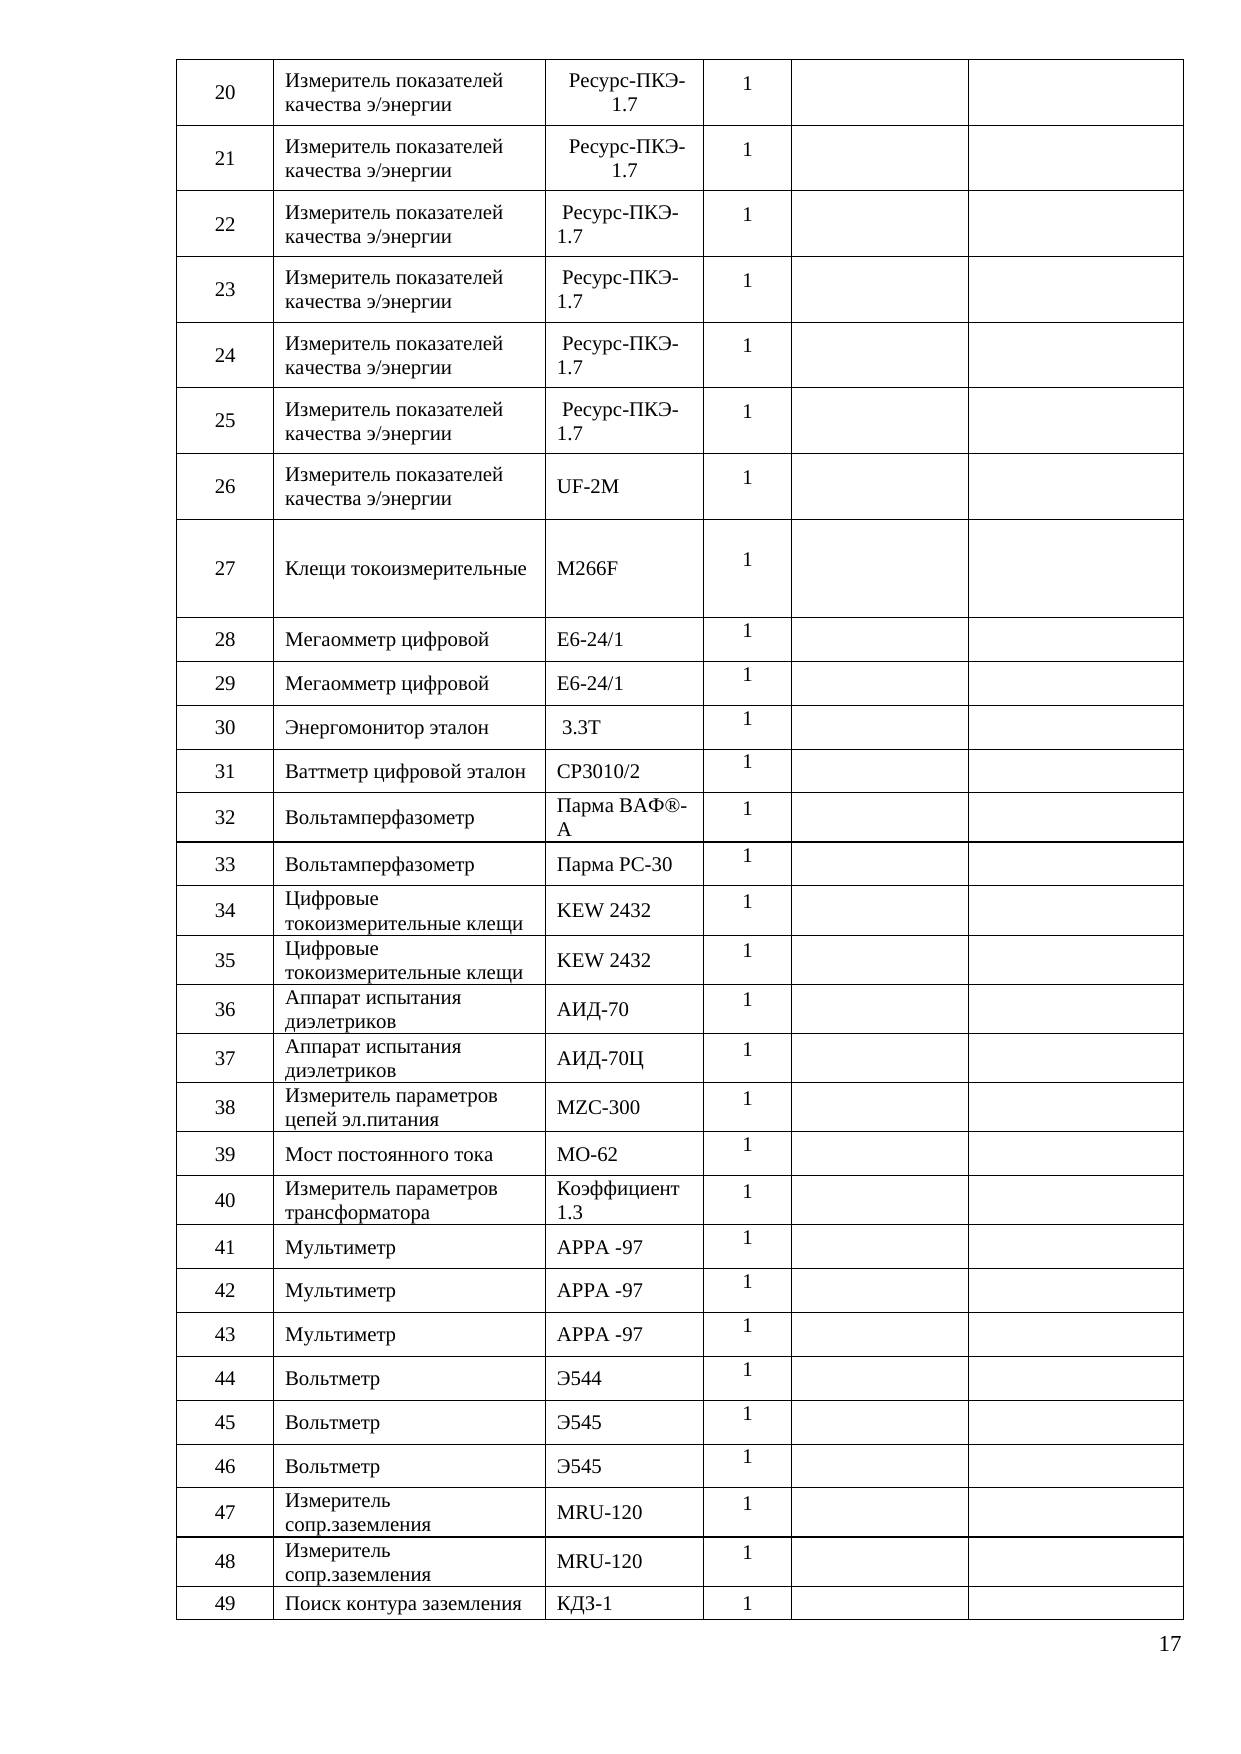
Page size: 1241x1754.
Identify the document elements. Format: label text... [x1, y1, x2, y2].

table_cell 48 [177, 1538, 273, 1586]
table_cell 1 [704, 323, 791, 387]
table_cell СР3010/2 [546, 750, 703, 792]
table_cell 24 [177, 323, 273, 387]
table_cell 46 [177, 1445, 273, 1487]
table_cell 1 [704, 1357, 791, 1399]
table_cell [274, 191, 545, 256]
table_cell MZC-300 [546, 1083, 703, 1131]
table_cell [792, 1132, 968, 1175]
table_cell Измеритель показателей качества э/энергии [274, 323, 545, 387]
table_cell Вольтметр [274, 1357, 545, 1399]
table_cell 1 [704, 1538, 791, 1586]
table_cell Аппарат испытания диэлетриков [274, 985, 545, 1033]
table_cell [792, 793, 968, 841]
table_cell Мультиметр [274, 1225, 545, 1268]
table_cell [792, 886, 968, 934]
table_cell [969, 60, 1183, 125]
table_cell KEW 2432 [546, 886, 703, 934]
table_cell 35 [177, 936, 273, 984]
table_cell 31 [177, 750, 273, 792]
table_cell 1 [704, 886, 791, 934]
table_cell Ресурс-ПКЭ-1.7 [546, 323, 703, 387]
table_cell 1 [704, 1225, 791, 1268]
table_cell [792, 60, 968, 125]
table_cell Е6-24/1 [546, 618, 703, 661]
table_cell [969, 1357, 1183, 1399]
table_cell APPA -97 [546, 1225, 703, 1268]
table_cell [274, 60, 545, 125]
table_cell Поиск контура заземления [274, 1587, 545, 1618]
table_cell Мультиметр [274, 1313, 545, 1356]
table_cell [792, 1401, 968, 1443]
table_cell [969, 1488, 1183, 1536]
table_cell МО-62 [546, 1132, 703, 1175]
table_cell [969, 750, 1183, 792]
table_cell 1 [704, 388, 791, 453]
table_cell 1 [704, 793, 791, 841]
table_cell [792, 520, 968, 617]
table_cell КДЗ-1 [546, 1587, 703, 1618]
table_cell [792, 1488, 968, 1536]
table_cell [969, 1401, 1183, 1443]
table_cell 42 [177, 1269, 273, 1312]
table_cell Измеритель сопр.заземления [274, 1488, 545, 1536]
table_cell Измеритель параметров цепей эл.питания [274, 1083, 545, 1131]
table_cell [969, 1176, 1183, 1224]
table_cell Мультиметр [274, 1269, 545, 1312]
table_cell Мегаомметр цифровой [274, 618, 545, 661]
table_cell Вольтамперфазометр [274, 843, 545, 885]
table_cell 30 [177, 706, 273, 748]
table_cell 1 [704, 985, 791, 1033]
table_cell [969, 191, 1183, 256]
table_cell [969, 126, 1183, 190]
table_cell 1 [704, 843, 791, 885]
table_cell 45 [177, 1401, 273, 1443]
table_cell АИД-70Ц [546, 1034, 703, 1082]
table_cell 1 [704, 662, 791, 704]
table_cell 1 [704, 1034, 791, 1082]
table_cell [274, 126, 545, 190]
table_cell [792, 843, 968, 885]
table_cell [792, 1034, 968, 1082]
table_cell [969, 618, 1183, 661]
table_cell 1 [704, 60, 791, 125]
table_cell 23 [177, 257, 273, 322]
table_cell Вольтметр [274, 1445, 545, 1487]
table_cell [792, 1313, 968, 1356]
table_cell [792, 1176, 968, 1224]
table_cell 41 [177, 1225, 273, 1268]
table_cell [969, 1313, 1183, 1356]
table_cell Вольтамперфазометр [274, 793, 545, 841]
table_cell АИД-70 [546, 985, 703, 1033]
table_cell 1 [704, 1587, 791, 1618]
table_cell 1 [704, 1445, 791, 1487]
table_cell APPA -97 [546, 1313, 703, 1356]
table_cell [969, 662, 1183, 704]
table_cell [792, 388, 968, 453]
table_cell Мегаомметр цифровой [274, 662, 545, 704]
table_cell М266F [546, 520, 703, 617]
table_cell [792, 1538, 968, 1586]
table_cell Ресурс-ПКЭ-1.7 [546, 388, 703, 453]
table_cell Парма РС-30 [546, 843, 703, 885]
table_cell [969, 1034, 1183, 1082]
table_cell [969, 936, 1183, 984]
table_cell 1 [704, 1176, 791, 1224]
table_cell [969, 793, 1183, 841]
table_cell Ваттметр цифровой эталон [274, 750, 545, 792]
table_cell [792, 257, 968, 322]
table_cell Ресурс-ПКЭ-1.7 [546, 257, 703, 322]
table_cell 1 [704, 1083, 791, 1131]
table_cell [969, 1225, 1183, 1268]
table_cell 27 [177, 520, 273, 617]
table_cell Цифровые токоизмерительные клещи [274, 936, 545, 984]
table_cell 29 [177, 662, 273, 704]
table_cell [969, 1538, 1183, 1586]
table_cell [792, 323, 968, 387]
table_cell [792, 454, 968, 518]
table_cell Энергомонитор эталон [274, 706, 545, 748]
table_cell Мост постоянного тока [274, 1132, 545, 1175]
table_cell Измеритель показателей качества э/энергии [274, 388, 545, 453]
table_cell [969, 843, 1183, 885]
table_cell Е6-24/1 [546, 662, 703, 704]
table_cell 1 [704, 257, 791, 322]
table_cell [792, 1225, 968, 1268]
table_cell 34 [177, 886, 273, 934]
table_cell [969, 1132, 1183, 1175]
table_cell 28 [177, 618, 273, 661]
table_cell Ресурс-ПКЭ-1.7 [546, 126, 703, 190]
table_cell 1 [704, 520, 791, 617]
table_cell 36 [177, 985, 273, 1033]
table_cell [969, 1083, 1183, 1131]
table_cell 1 [704, 1269, 791, 1312]
table_cell Ресурс-ПКЭ-1.7 [546, 191, 703, 256]
table_cell Измеритель параметров трансформатора [274, 1176, 545, 1224]
table_cell 1 [704, 1132, 791, 1175]
table_cell 44 [177, 1357, 273, 1399]
table_cell [969, 454, 1183, 518]
table_cell 40 [177, 1176, 273, 1224]
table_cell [274, 257, 545, 322]
table_cell 1 [704, 706, 791, 748]
table_cell UF-2М [546, 454, 703, 518]
table_cell [969, 1445, 1183, 1487]
table_cell 21 [177, 126, 273, 190]
table_cell 1 [704, 126, 791, 190]
table_cell [969, 706, 1183, 748]
table_cell 3.3Т [546, 706, 703, 748]
table_cell 1 [704, 454, 791, 518]
table_cell Парма ВАФ®-А [546, 793, 703, 841]
table_cell [969, 257, 1183, 322]
table_cell Вольтметр [274, 1401, 545, 1443]
table_cell [792, 618, 968, 661]
table_cell 1 [704, 618, 791, 661]
table_cell 39 [177, 1132, 273, 1175]
table_cell Аппарат испытания диэлетриков [274, 1034, 545, 1082]
table_cell [792, 1587, 968, 1618]
table_cell 1 [704, 936, 791, 984]
table_cell [969, 323, 1183, 387]
table_cell [969, 886, 1183, 934]
table_cell 1 [704, 1488, 791, 1536]
table_cell [792, 1083, 968, 1131]
table_cell [792, 706, 968, 748]
table_cell 47 [177, 1488, 273, 1536]
table_cell [792, 1269, 968, 1312]
table_cell 1 [704, 191, 791, 256]
table_cell Измеритель показателей качества э/энергии [274, 454, 545, 518]
table_cell KEW 2432 [546, 936, 703, 984]
table_cell [792, 750, 968, 792]
table_cell 1 [704, 1313, 791, 1356]
table_cell Э545 [546, 1445, 703, 1487]
table_cell 25 [177, 388, 273, 453]
table_cell MRU-120 [546, 1488, 703, 1536]
table_cell [969, 520, 1183, 617]
table_cell [969, 1269, 1183, 1312]
table_cell [969, 985, 1183, 1033]
table_cell [792, 1445, 968, 1487]
table_cell Коэффициент 1.3 [546, 1176, 703, 1224]
table_cell [969, 1587, 1183, 1618]
table_cell Клещи токоизмерительные [274, 520, 545, 617]
table_cell 1 [704, 750, 791, 792]
table_cell MRU-120 [546, 1538, 703, 1586]
table_cell Э544 [546, 1357, 703, 1399]
table_cell Цифровые токоизмерительные клещи [274, 886, 545, 934]
table_cell 1 [704, 1401, 791, 1443]
table_cell 32 [177, 793, 273, 841]
table_cell 49 [177, 1587, 273, 1618]
table_cell 22 [177, 191, 273, 256]
table_cell 38 [177, 1083, 273, 1131]
table_cell APPA -97 [546, 1269, 703, 1312]
table_cell 26 [177, 454, 273, 518]
table_cell [792, 126, 968, 190]
table_cell Э545 [546, 1401, 703, 1443]
table_cell Ресурс-ПКЭ-1.7 [546, 60, 703, 125]
table_cell 33 [177, 843, 273, 885]
table_cell [792, 191, 968, 256]
table_cell Измеритель сопр.заземления [274, 1538, 545, 1586]
table_cell [969, 388, 1183, 453]
table_cell [792, 985, 968, 1033]
table_cell 20 [177, 60, 273, 125]
table_cell [792, 1357, 968, 1399]
table_cell [792, 662, 968, 704]
table_cell 43 [177, 1313, 273, 1356]
table_cell [792, 936, 968, 984]
table_cell 37 [177, 1034, 273, 1082]
